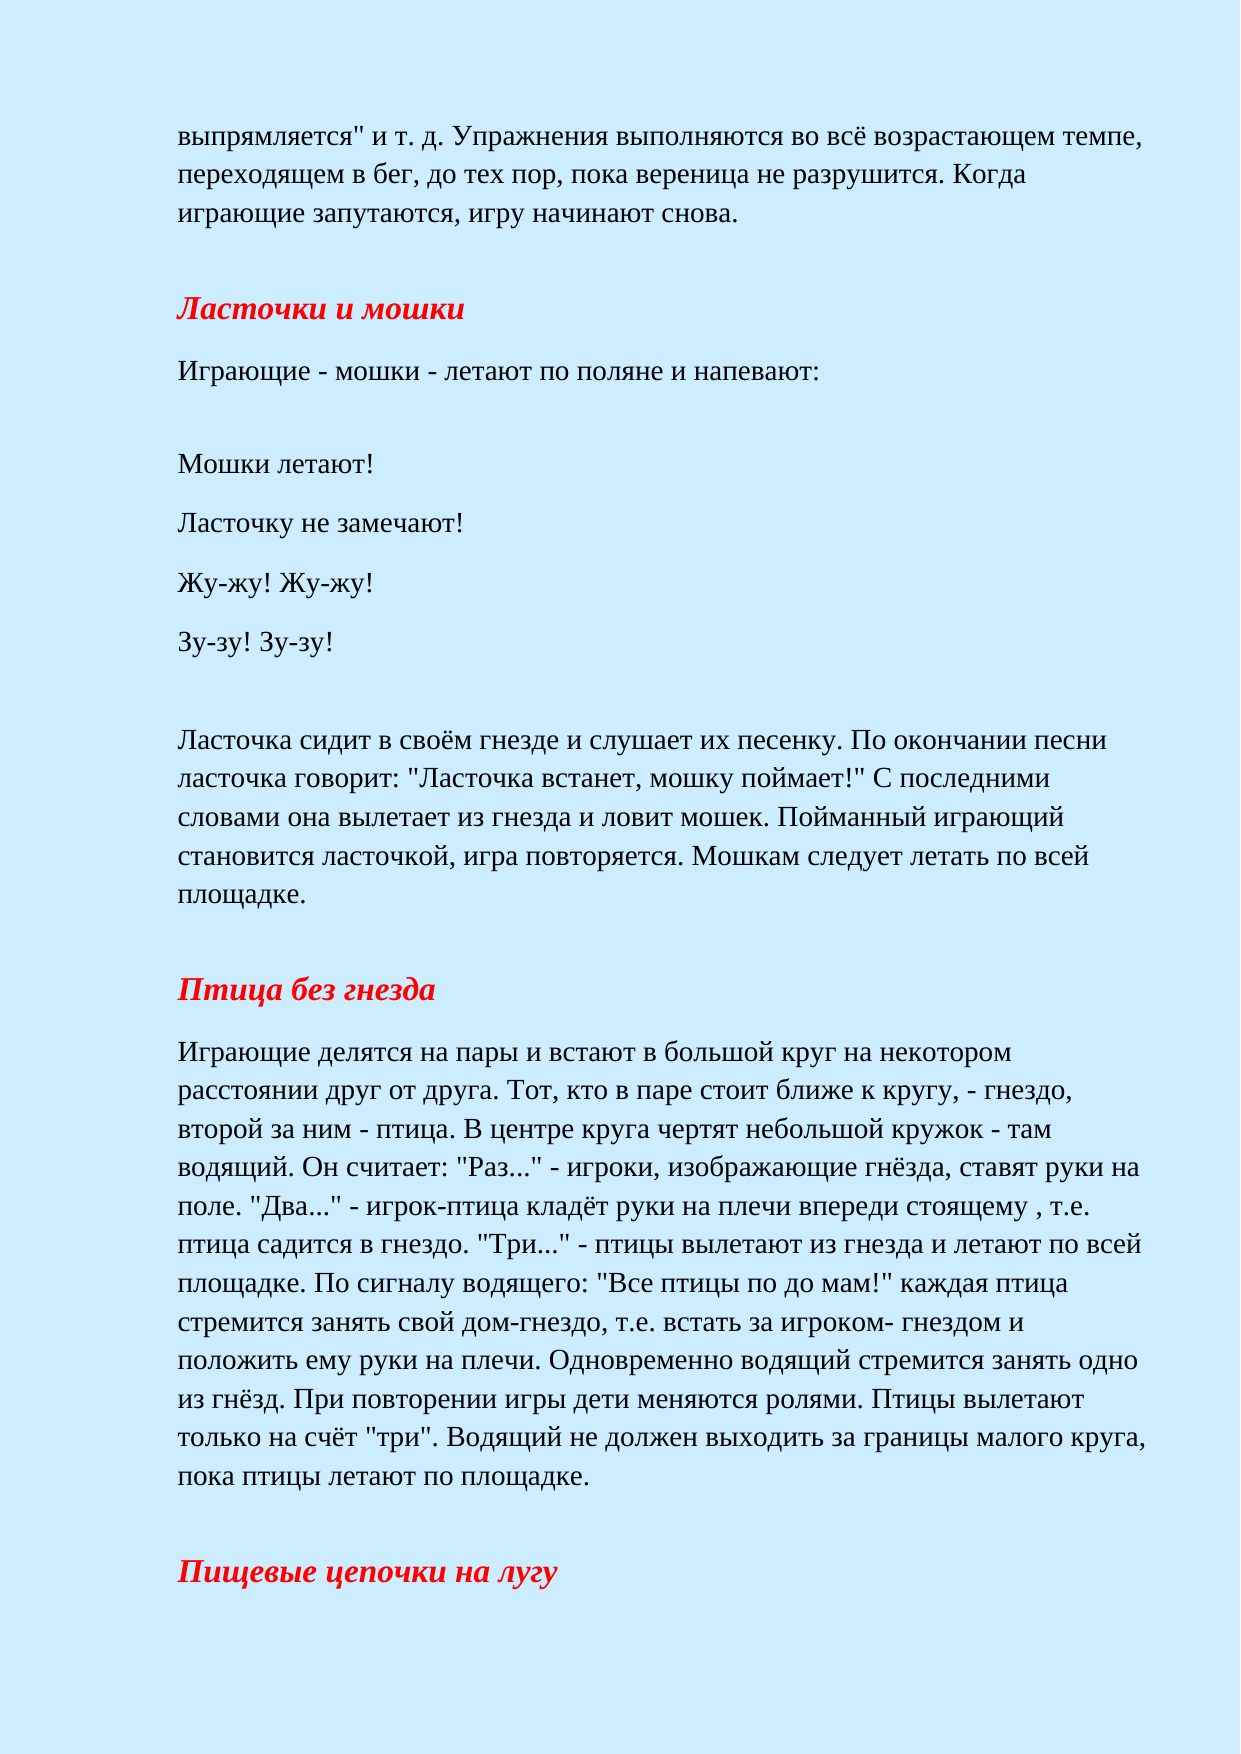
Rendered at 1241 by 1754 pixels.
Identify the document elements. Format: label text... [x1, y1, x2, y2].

text Играющие делятся на пары и встают в большой круг на некотором расстоянии друг от друга. Тот, кто в паре стоит ближе к кругу, - гнездо, второй за ним - птица. В центре круга чертят небольшой кружок - там водящий. Он считает: "Раз..." - игроки, изображающие гнёзда, ставят руки на поле. "Два..." - игрок-птица кладёт руки на плечи впереди стоящему , т.е. птица садится в гнездо. "Три..." - птицы вылетают из гнезда и летают по всей площадке. По сигналу водящего: "Все птицы по до мам!" каждая птица стремится занять свой дом-гнездо, т.е. встать за игроком- гнездом и положить ему руки на плечи. Одновременно водящий стремится занять одно из гнёзд. При повторении игры дети меняются ролями. Птицы вылетают только на счёт "три". Водящий не должен выходить за границы малого круга, пока птицы летают по площадке. [177, 1034, 1152, 1491]
text Птица без гнезда [177, 969, 1152, 1007]
text Жу-жу! Жу-жу! [177, 565, 1152, 598]
text Зу-зу! Зу-зу! [177, 624, 1152, 658]
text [177, 118, 1152, 229]
text Ласточки и мошки [177, 288, 1152, 326]
text Ласточка сидит в своём гнезде и слушает их песенку. По окончании песни ласточка говорит: "Ласточка встанет, мошку поймает!" С последними словами она вылетает из гнезда и ловит мошек. Пойманный играющий становится ласточкой, игра повторяется. Мошкам следует летать по всей площадке. [177, 722, 1152, 910]
text Мошки летают! [177, 446, 1152, 479]
text Играющие - мошки - летают по поляне и напевают: [177, 353, 1152, 387]
text Пищевые цепочки на лугу [177, 1551, 1152, 1589]
text Ласточку не замечают! [177, 505, 1152, 539]
